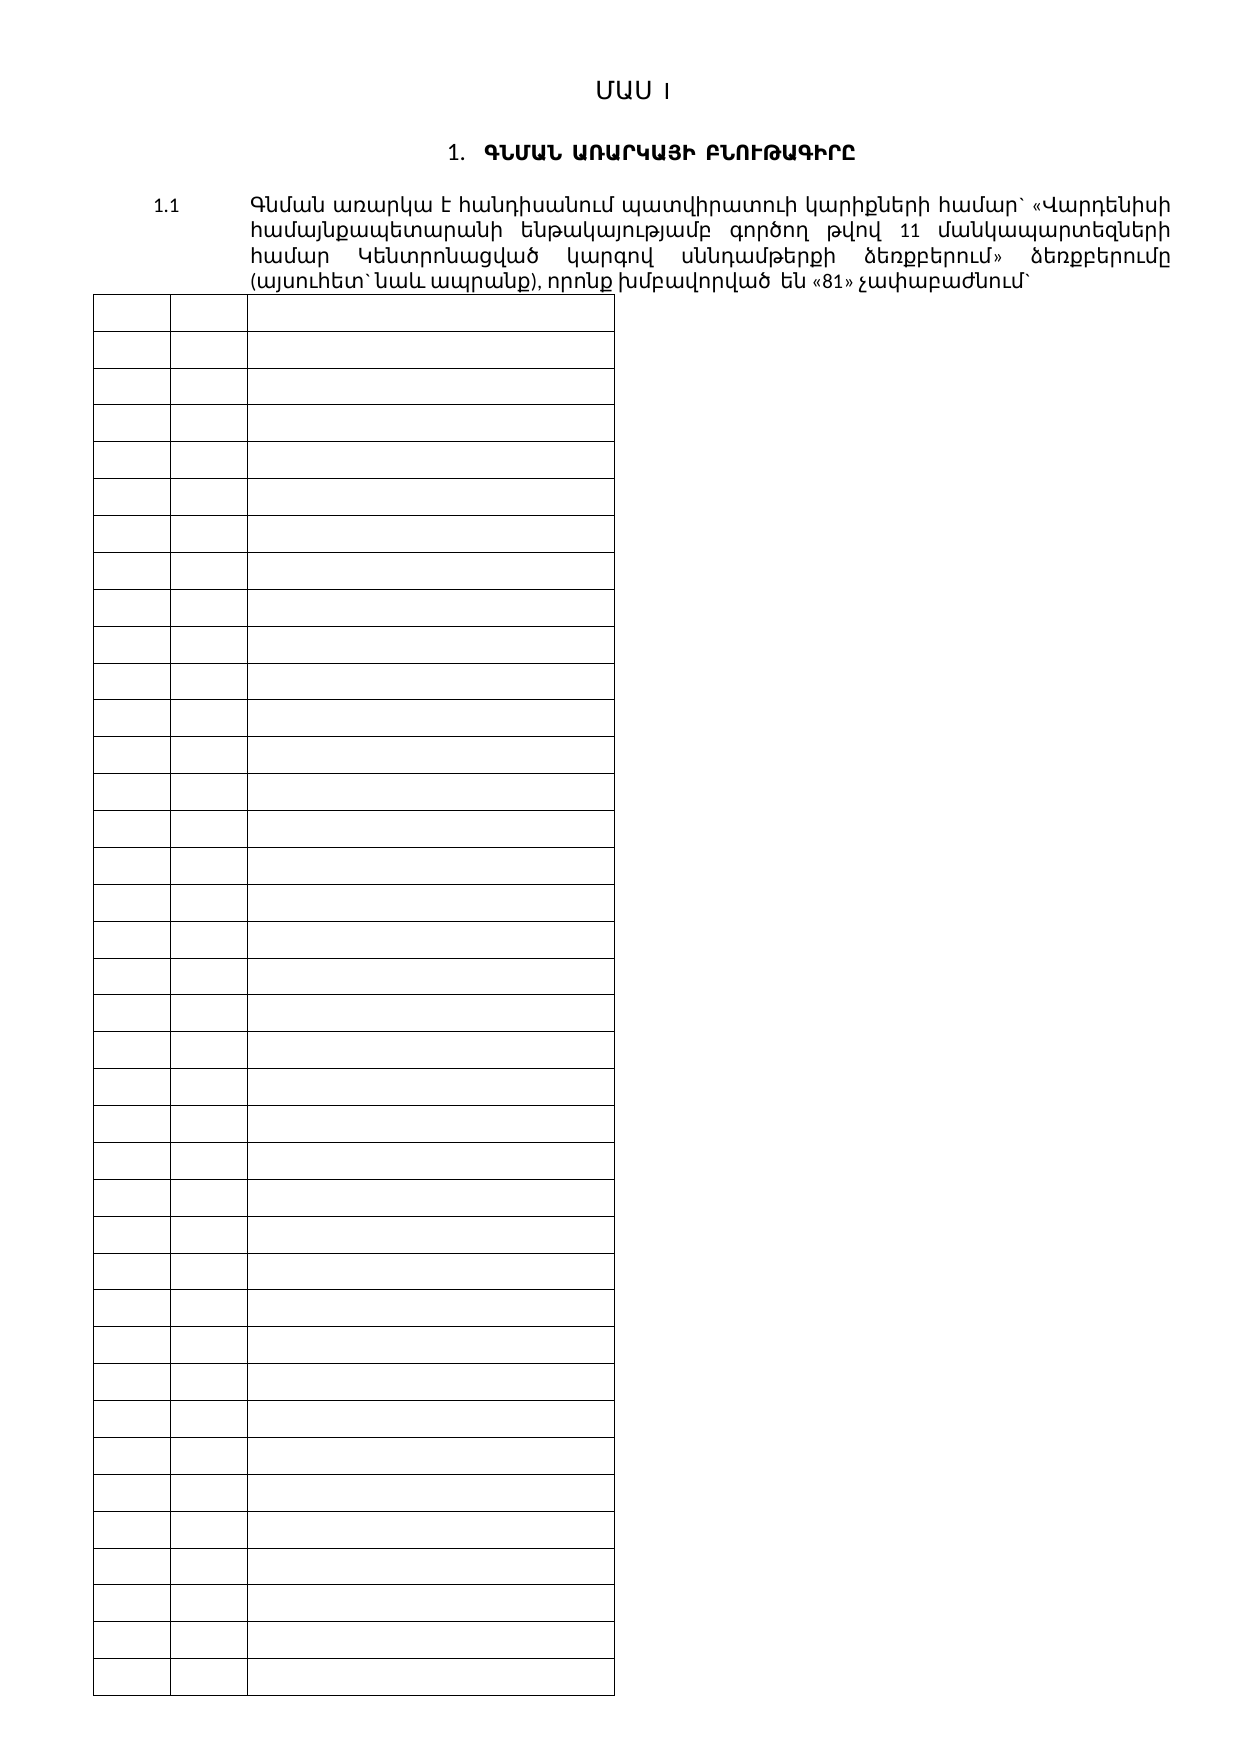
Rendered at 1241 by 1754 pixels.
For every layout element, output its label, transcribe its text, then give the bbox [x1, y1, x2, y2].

subtitle Գնման առարկա է հանդիսանում պատվիրատուի կարիքների համար` «Վարդենիսի համայնքապետարանի ենթակայությամբ գործող թվով 11 մանկապարտեզների համար Կենտրոնացված կարգով սննդամթերքի ձեռքբերում» ձեռքբերումը (այսուհետ` նաև ապրանք), որոնք խմբավորված են «81» չափաբաժնում` [153, 192, 1171, 294]
list ԳՆՄԱՆ ԱՌԱՐԿԱՅԻ ԲՆՈՒԹԱԳԻՐԸ [131, 136, 1171, 167]
text ՄԱՍ I [94, 75, 1171, 106]
